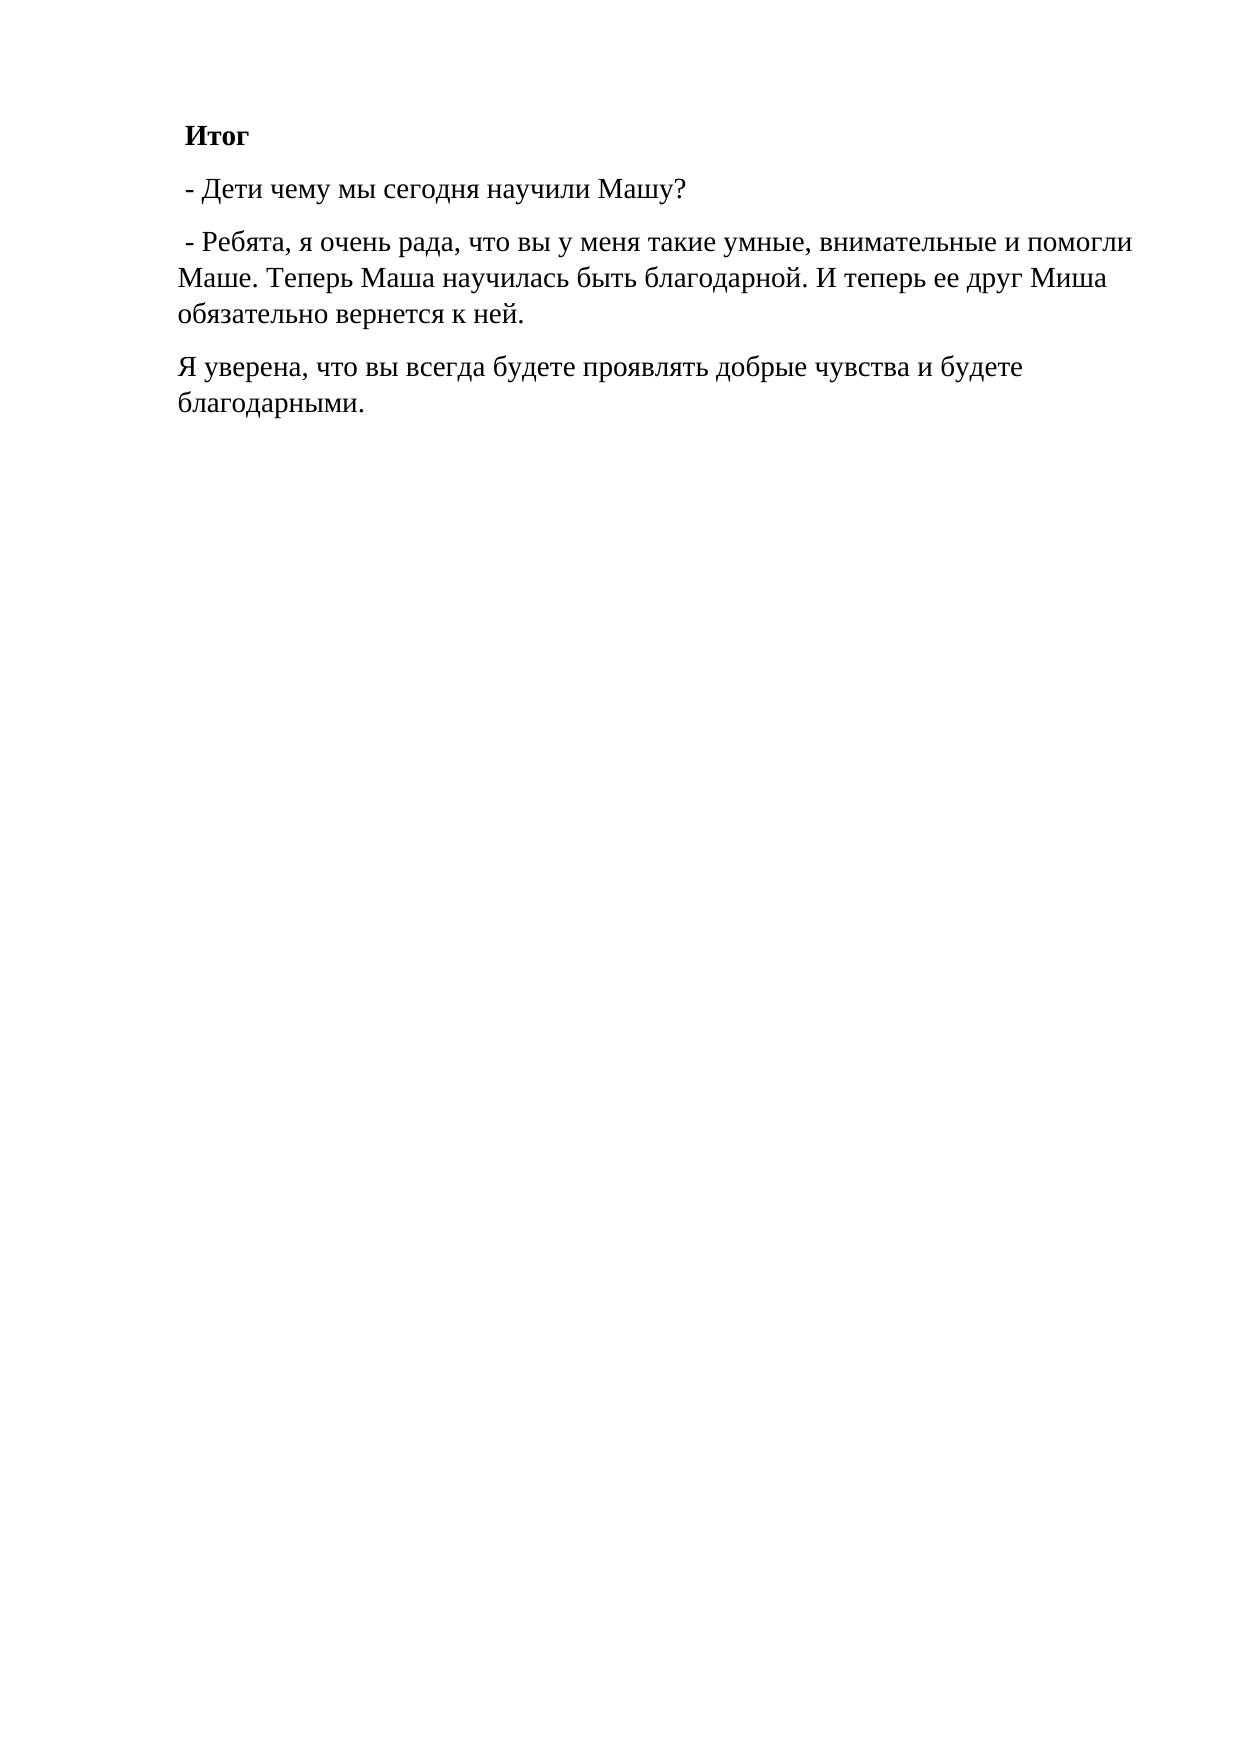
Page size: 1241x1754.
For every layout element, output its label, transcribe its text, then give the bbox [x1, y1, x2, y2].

text Я уверена, что вы всегда будете проявлять добрые чувства и будете благодарными. [177, 349, 1152, 418]
text - Дети чему мы сегодня научили Машу? [177, 171, 1152, 204]
text - Ребята, я очень рада, что вы у меня такие умные, внимательные и помогли Маше. Теперь Маша научилась быть благодарной. И теперь ее друг Миша обязательно вернется к ней. [177, 224, 1152, 329]
text Итог [177, 118, 1152, 152]
